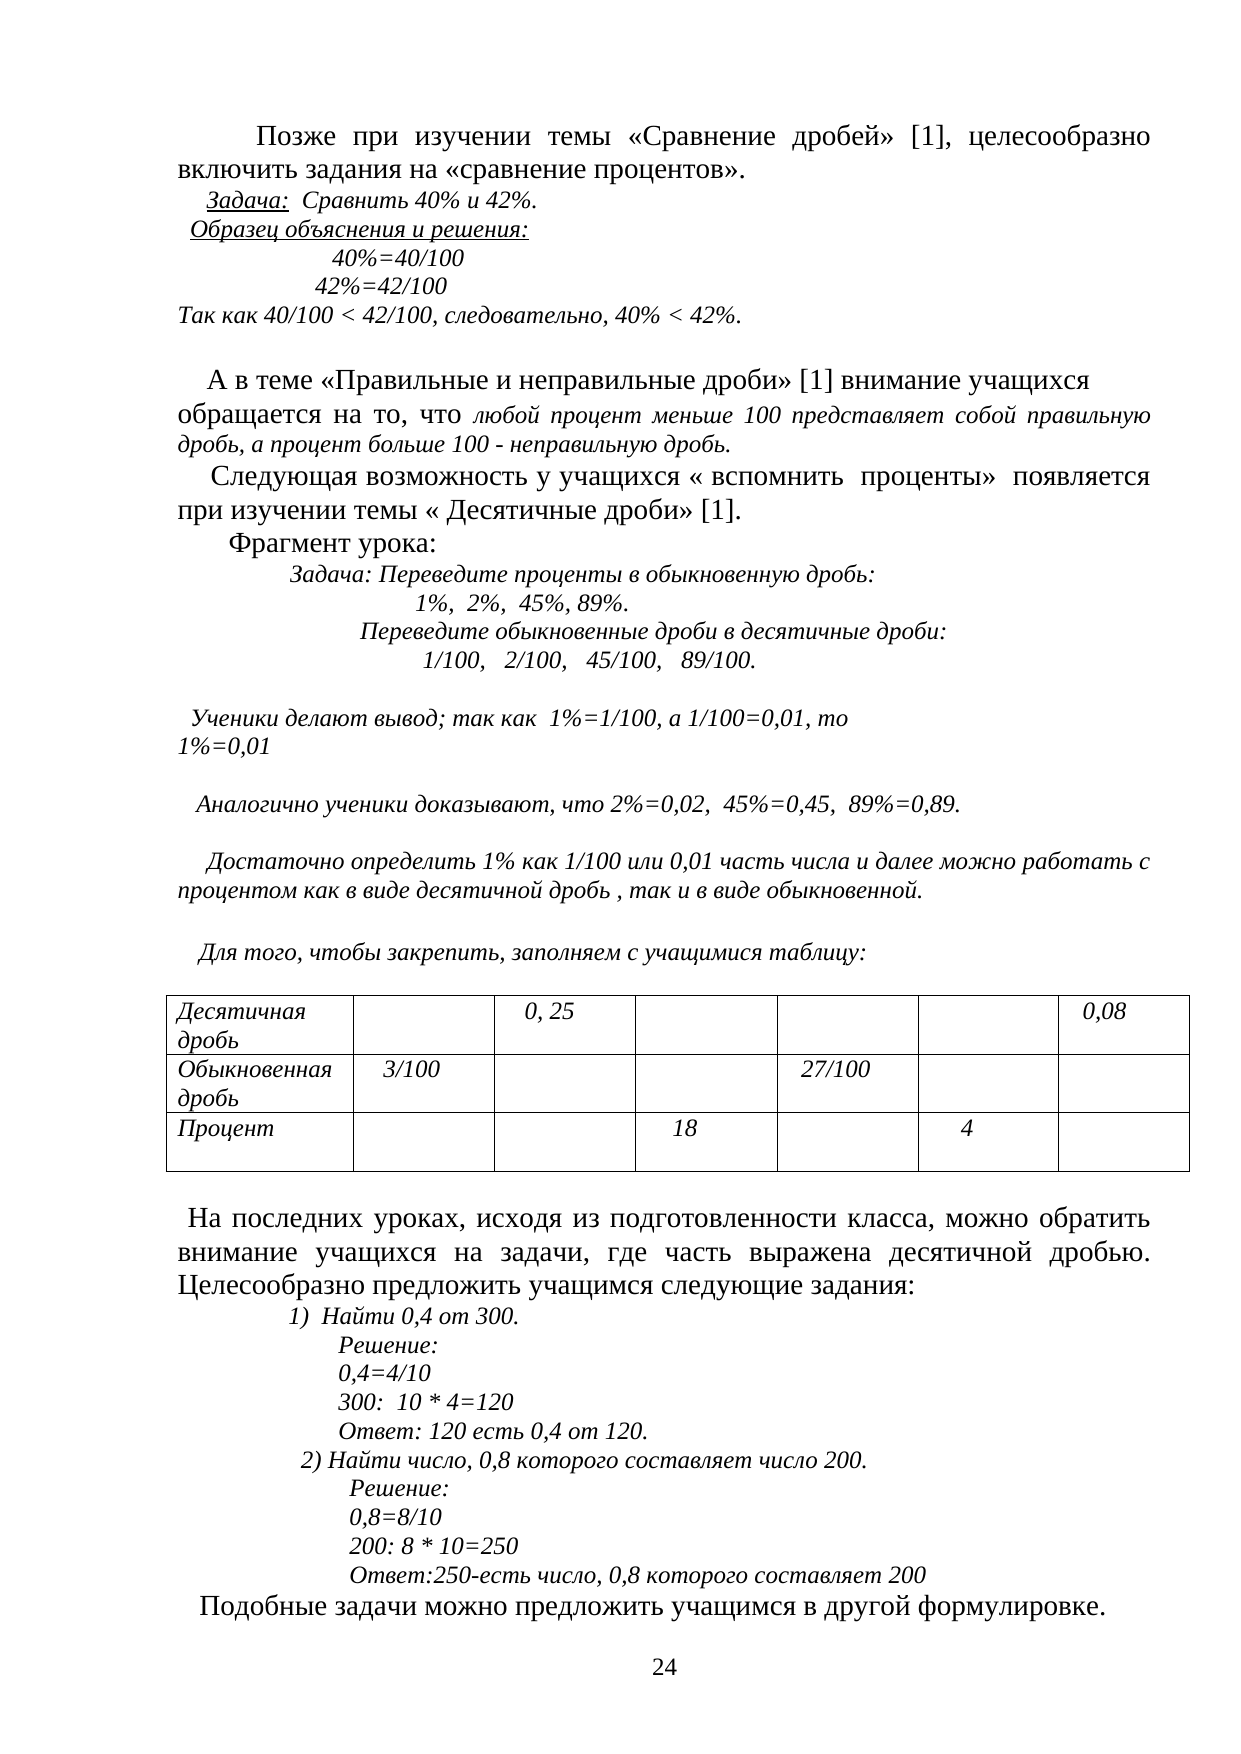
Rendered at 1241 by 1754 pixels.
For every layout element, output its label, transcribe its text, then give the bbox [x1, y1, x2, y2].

text Задача: Переведите проценты в обыкновенную дробь: [177, 559, 1152, 588]
table_cell Обыкновенная дробь [167, 1055, 353, 1112]
text 300: 10 * 4=120 [177, 1387, 1152, 1416]
table_header [354, 996, 494, 1053]
text Ответ: 120 есть 0,4 от 120. [177, 1416, 1152, 1445]
text Переведите обыкновенные дроби в десятичные дроби: [177, 616, 1152, 645]
text Следующая возможность у учащихся « вспомнить проценты» появляется при изучении темы « Десятичные дроби» [1]. [177, 458, 1152, 525]
table_cell [778, 1113, 918, 1171]
table_cell [636, 1055, 777, 1112]
text 1%, 2%, 45%, 89%. [177, 588, 1152, 616]
text Решение: [177, 1330, 1152, 1358]
table_cell 3/100 [354, 1055, 494, 1112]
text Достаточно определить 1% как 1/100 или 0,01 часть числа и далее можно работать с процентом как в виде десятичной дробь , так и в виде обыкновенной. [177, 846, 1152, 904]
text Позже при изучении темы «Сравнение дробей» [1], целесообразно включить задания на «сравнение процентов». [177, 118, 1152, 185]
text Подобные задачи можно предложить учащимся в другой формулировке. [177, 1588, 1152, 1622]
table_header [919, 996, 1058, 1053]
table_header 0,08 [1059, 996, 1189, 1053]
text А в теме «Правильные и неправильные дроби» [1] внимание учащихся [177, 362, 1152, 396]
text Образец объяснения и решения: [177, 214, 1152, 243]
table_cell [1059, 1113, 1189, 1171]
text 1) Найти 0,4 от 300. [177, 1301, 1152, 1330]
table_cell 4 [919, 1113, 1058, 1171]
text Решение: [177, 1473, 1152, 1502]
table_cell [495, 1055, 635, 1112]
text обращается на то, что любой процент меньше 100 представляет собой правильную дробь, а процент больше 100 - неправильную дробь. [177, 396, 1152, 458]
text 42%=42/100 [177, 271, 1152, 300]
table_cell 18 [636, 1113, 777, 1171]
table_cell Процент [167, 1113, 353, 1171]
table_cell [919, 1055, 1058, 1112]
text 0,4=4/10 [177, 1358, 1152, 1387]
table_header [636, 996, 777, 1053]
text Задача: Сравнить 40% и 42%. [177, 185, 1152, 214]
text Аналогично ученики доказывают, что 2%=0,02, 45%=0,45, 89%=0,89. [177, 789, 1152, 818]
table_header 0, 25 [495, 996, 635, 1053]
table_header Десятичная дробь [167, 996, 353, 1053]
text 2) Найти число, 0,8 которого составляет число 200. [177, 1445, 1152, 1473]
table_cell [1059, 1055, 1189, 1112]
text Фрагмент урока: [177, 525, 1152, 559]
text Ответ:250-есть число, 0,8 которого составляет 200 [177, 1560, 1152, 1588]
text На последних уроках, исходя из подготовленности класса, можно обратить внимание учащихся на задачи, где часть выражена десятичной дробью. Целесообразно предложить учащимся следующие задания: [177, 1200, 1152, 1301]
text Ученики делают вывод; так как 1%=1/100, а 1/100=0,01, то [177, 703, 1152, 731]
text Для того, чтобы закрепить, заполняем с учащимися таблицу: [177, 937, 1152, 966]
text Так как 40/100 < 42/100, следовательно, 40% < 42%. [177, 300, 1152, 329]
text 1/100, 2/100, 45/100, 89/100. [177, 645, 1152, 674]
text 1%=0,01 [177, 731, 1152, 760]
text 40%=40/100 [177, 243, 1152, 271]
text 0,8=8/10 [177, 1502, 1152, 1531]
table_cell [495, 1113, 635, 1171]
text 200: 8 * 10=250 [177, 1531, 1152, 1560]
table_cell [354, 1113, 494, 1171]
table_cell 27/100 [778, 1055, 918, 1112]
table_header [778, 996, 918, 1053]
